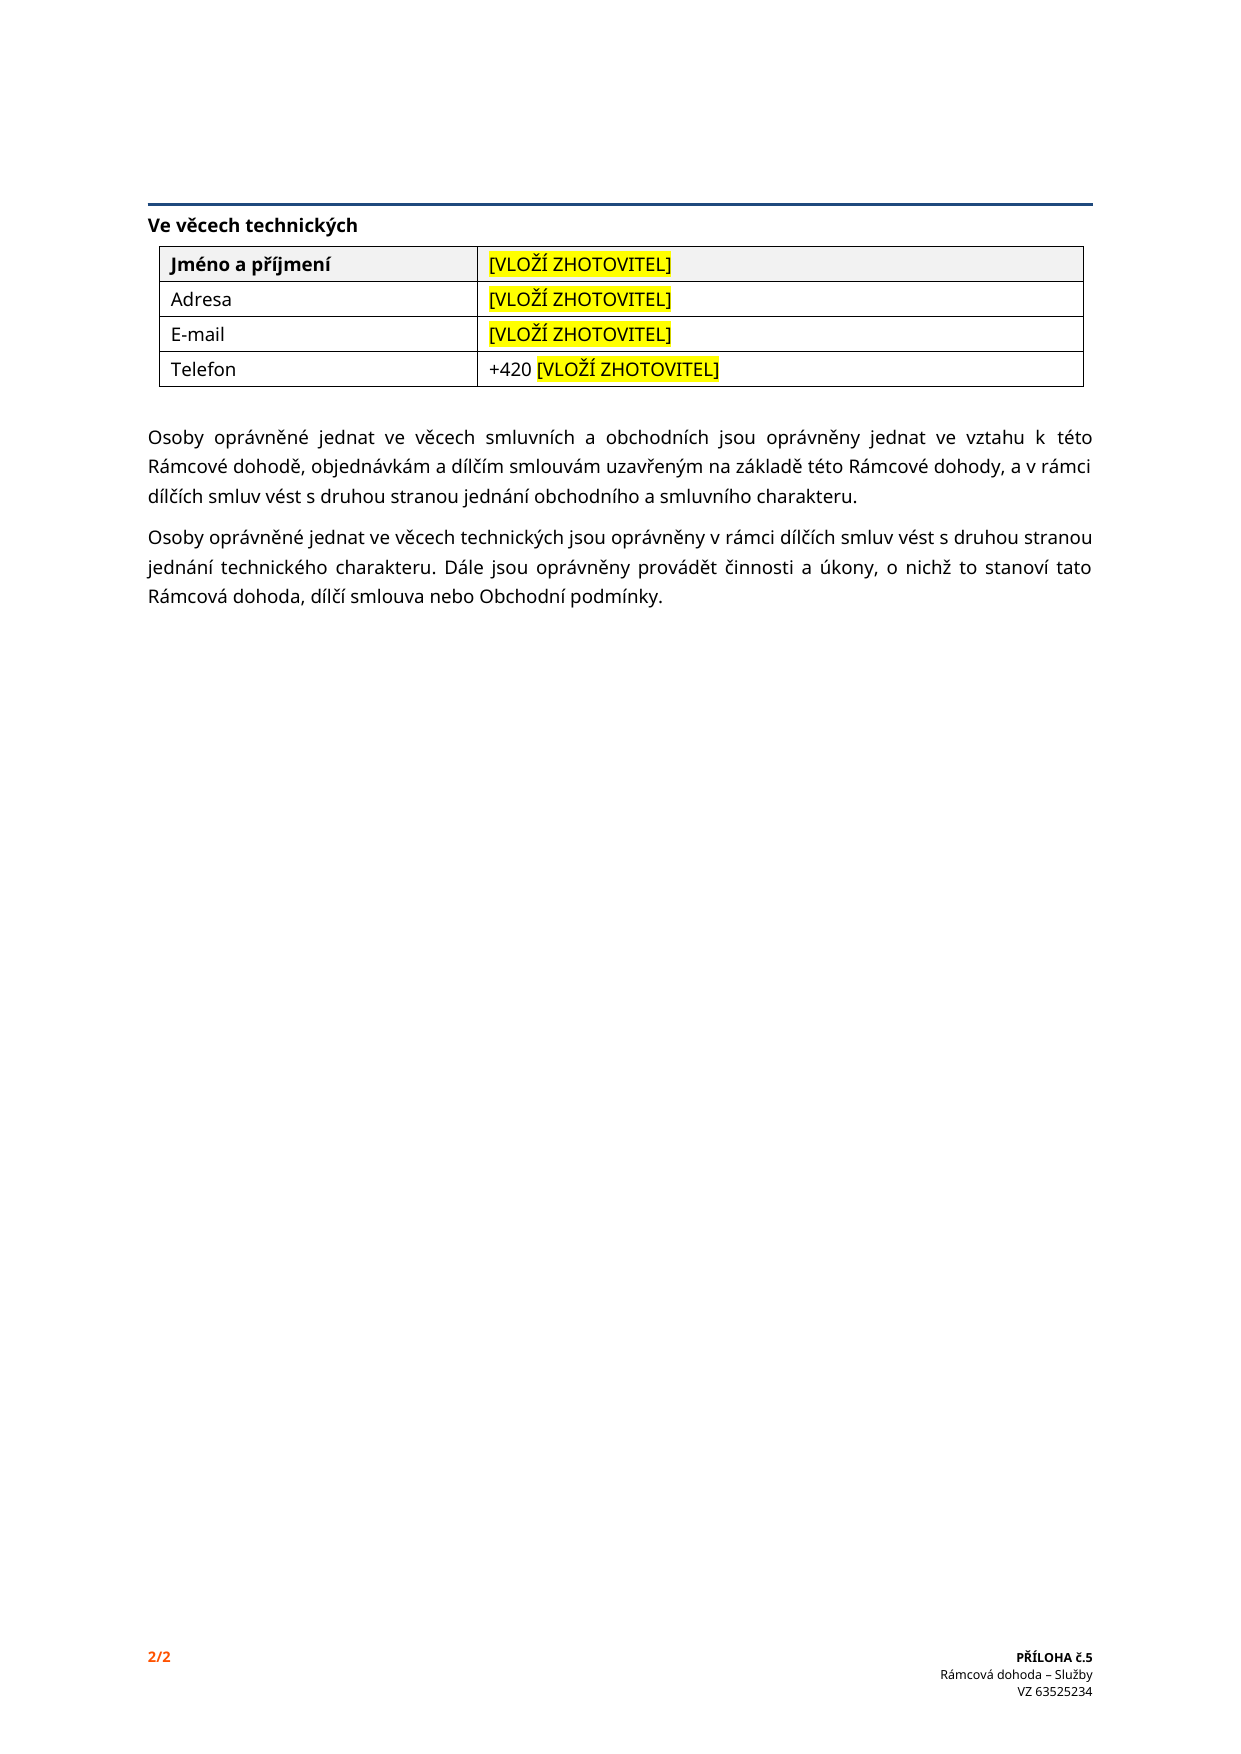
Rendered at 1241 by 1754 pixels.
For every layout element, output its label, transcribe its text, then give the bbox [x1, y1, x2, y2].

table_cell Telefon [160, 352, 477, 386]
table_cell E-mail [160, 317, 477, 351]
text Osoby oprávněné jednat ve věcech smluvních a obchodních jsou oprávněny jednat ve vztahu k této Rámcové dohodě, objednávkám a dílčím smlouvám uzavřeným na základě této Rámcové dohody, a v rámci dílčích smluv vést s druhou stranou jednání obchodního a smluvního charakteru. [148, 424, 1093, 508]
table_header Jméno a příjmení [160, 247, 477, 281]
table_header [VLOŽÍ ZHOTOVITEL] [478, 247, 1083, 281]
table_cell Adresa [160, 282, 477, 316]
table_cell +420 [VLOŽÍ ZHOTOVITEL] [478, 352, 1083, 386]
text Ve věcech technických [148, 206, 1093, 237]
table_cell [VLOŽÍ ZHOTOVITEL] [478, 282, 1083, 316]
text Osoby oprávněné jednat ve věcech technických jsou oprávněny v rámci dílčích smluv vést s druhou stranou jednání technického charakteru. Dále jsou oprávněny provádět činnosti a úkony, o nichž to stanoví tato Rámcová dohoda, dílčí smlouva nebo Obchodní podmínky. [148, 525, 1093, 609]
table_cell [VLOŽÍ ZHOTOVITEL] [478, 317, 1083, 351]
